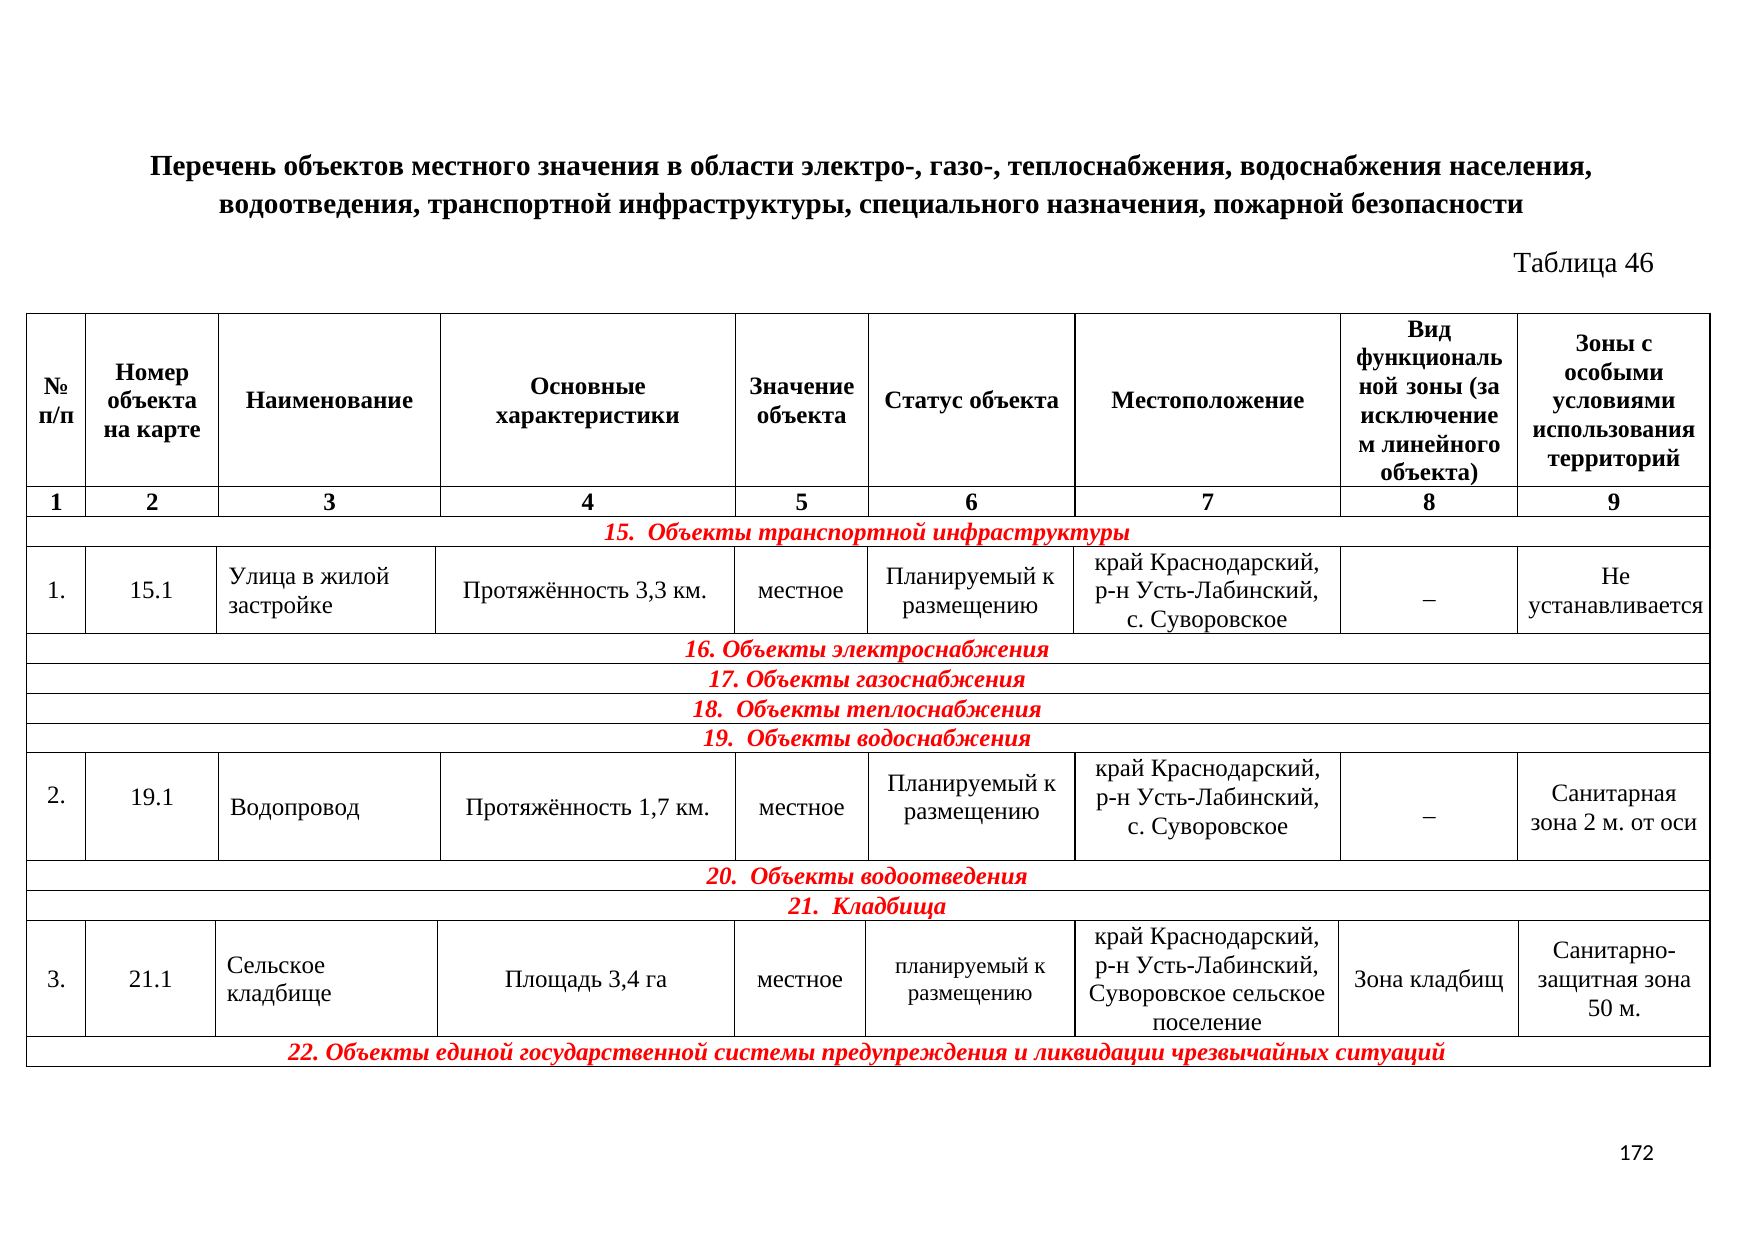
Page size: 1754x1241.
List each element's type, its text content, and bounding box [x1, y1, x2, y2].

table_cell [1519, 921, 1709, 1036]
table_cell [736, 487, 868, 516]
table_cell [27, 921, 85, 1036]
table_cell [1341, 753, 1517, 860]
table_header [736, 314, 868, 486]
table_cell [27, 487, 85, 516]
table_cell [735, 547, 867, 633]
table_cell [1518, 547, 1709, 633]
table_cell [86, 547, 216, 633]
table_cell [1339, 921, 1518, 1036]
text Таблица 46 [89, 246, 1654, 279]
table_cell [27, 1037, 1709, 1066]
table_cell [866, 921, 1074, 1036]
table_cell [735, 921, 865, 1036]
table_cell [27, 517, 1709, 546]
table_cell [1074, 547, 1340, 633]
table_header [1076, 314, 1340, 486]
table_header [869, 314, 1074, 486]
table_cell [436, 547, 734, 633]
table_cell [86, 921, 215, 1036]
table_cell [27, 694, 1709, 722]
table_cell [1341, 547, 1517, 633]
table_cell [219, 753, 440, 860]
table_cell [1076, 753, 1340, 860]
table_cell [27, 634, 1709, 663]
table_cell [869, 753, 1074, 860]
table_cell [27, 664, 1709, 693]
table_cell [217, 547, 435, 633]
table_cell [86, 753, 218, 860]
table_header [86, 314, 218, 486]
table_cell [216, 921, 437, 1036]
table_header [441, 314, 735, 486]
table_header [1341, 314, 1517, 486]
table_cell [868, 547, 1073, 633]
text Перечень объектов местного значения в области электро-, газо-, теплоснабжения, водоснабжения населения, водоотведения, транспортной инфраструктуры, специального назначения, пожарной безопасности [89, 148, 1654, 220]
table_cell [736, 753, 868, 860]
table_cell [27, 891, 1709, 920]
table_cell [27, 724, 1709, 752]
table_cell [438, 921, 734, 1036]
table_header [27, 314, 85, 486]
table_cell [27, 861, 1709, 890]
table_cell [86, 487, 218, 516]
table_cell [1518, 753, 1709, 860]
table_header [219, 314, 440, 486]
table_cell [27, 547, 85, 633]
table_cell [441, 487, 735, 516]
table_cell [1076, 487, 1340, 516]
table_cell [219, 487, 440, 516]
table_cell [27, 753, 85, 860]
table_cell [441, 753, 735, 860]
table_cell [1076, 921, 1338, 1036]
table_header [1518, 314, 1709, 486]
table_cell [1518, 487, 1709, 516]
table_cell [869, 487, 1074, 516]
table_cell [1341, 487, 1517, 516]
